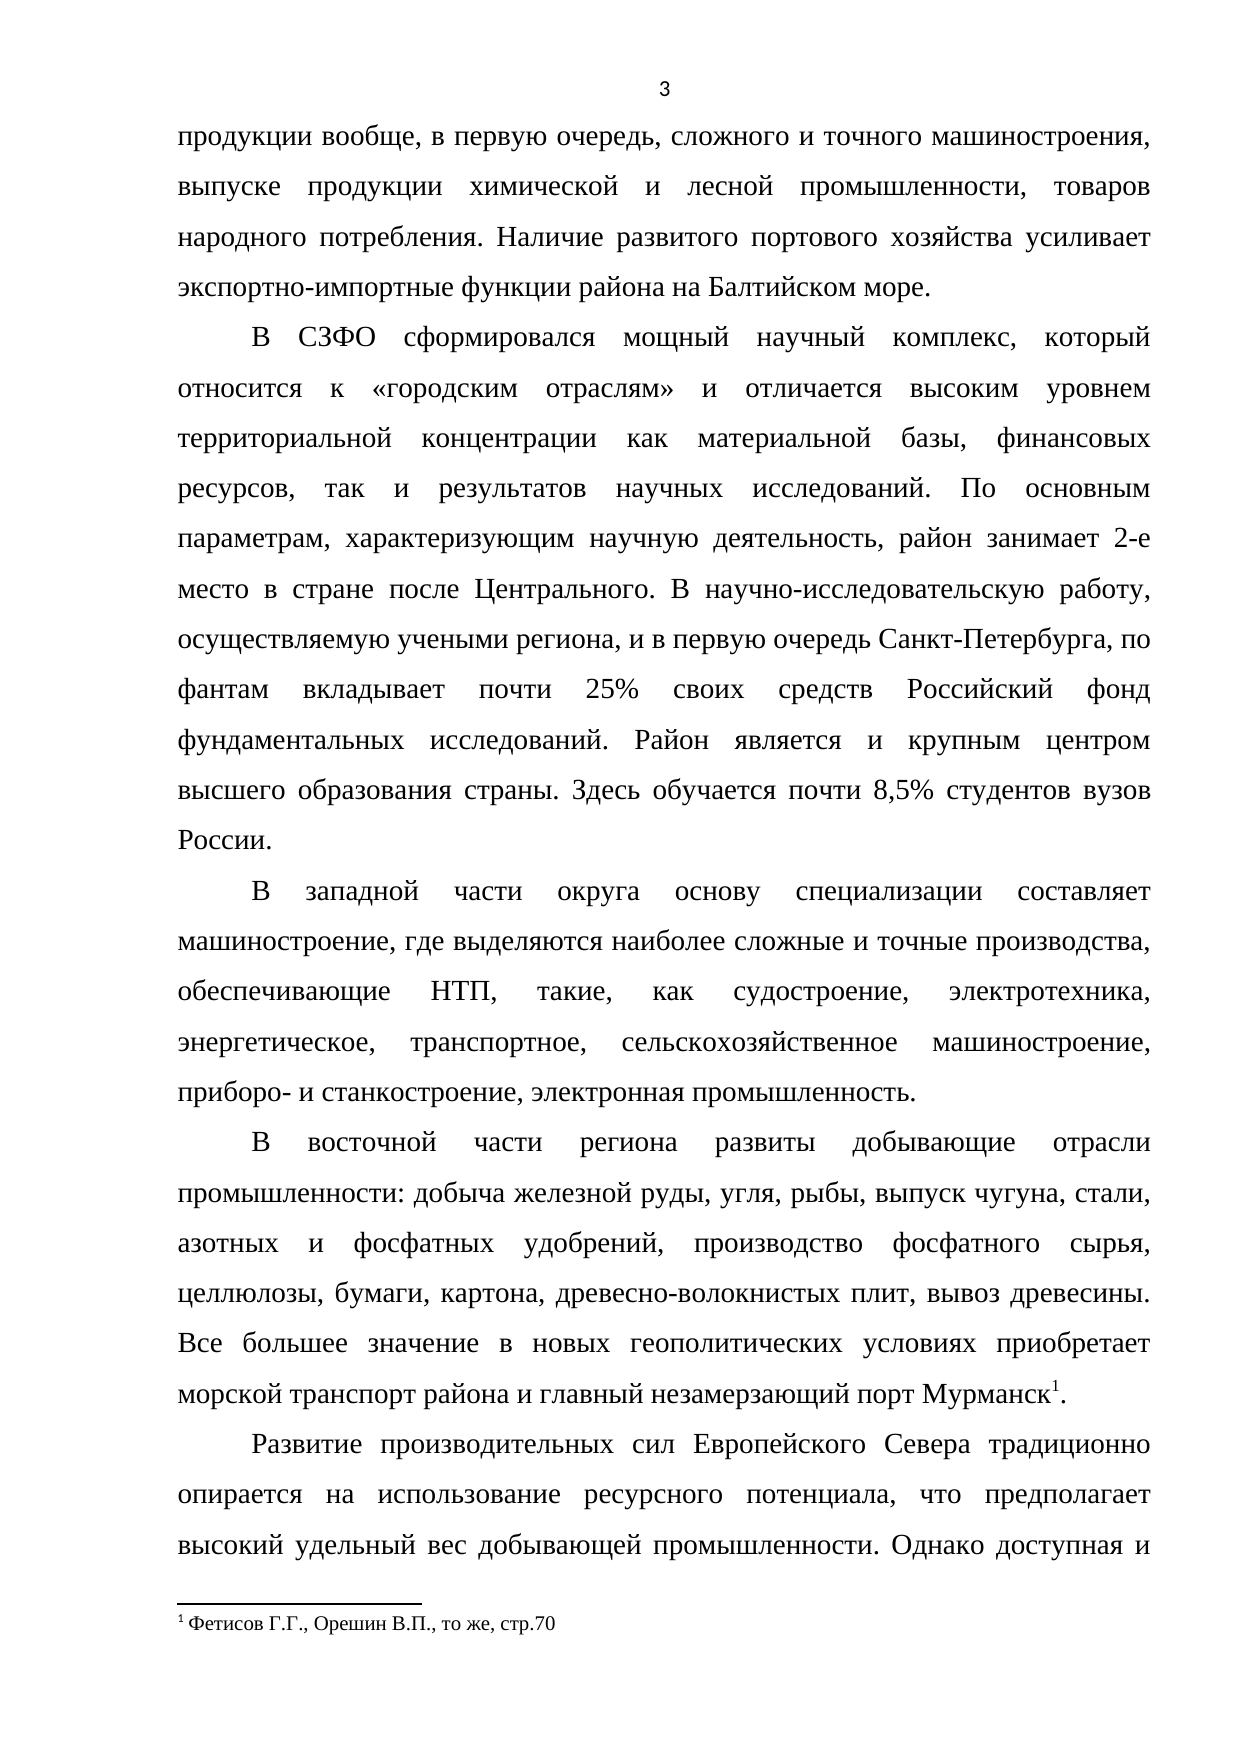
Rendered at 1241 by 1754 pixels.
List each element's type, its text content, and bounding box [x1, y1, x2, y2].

text В западной части округа основу специализации составляет машиностроение, где выделяются наиболее сложные и точные производства, обеспечивающие НТП, такие, как судостроение, электротехника, энергетическое, транспортное, сельскохозяйственное машиностроение, приборо- и станкостроение, электронная промышленность. [177, 873, 1152, 1108]
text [177, 118, 1152, 303]
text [177, 1426, 1152, 1560]
text В СЗФО сформировался мощный научный комплекс, который относится к «городским отраслям» и отличается высоким уровнем территориальной концентрации как материальной базы, финансовых ресурсов, так и результатов научных исследований. По основным параметрам, характеризующим научную деятельность, район занимает 2-е место в стране после Центрального. В научно-исследовательскую работу, осуществляемую учеными региона, и в первую очередь Санкт-Петербурга, по фантам вкладывает почти 25% своих средств Российский фонд фундаментальных исследований. Район является и крупным центром высшего образования страны. Здесь обучается почти 8,5% студентов вузов России. [177, 319, 1152, 856]
text В восточной части региона развиты добывающие отрасли промышленности: добыча железной руды, угля, рыбы, выпуск чугуна, стали, азотных и фосфатных удобрений, производство фосфатного сырья, целлюлозы, бумаги, картона, древесно-волокнистых плит, вывоз древесины. Все большее значение в новых геополитических условиях приобретает морской транспорт района и главный незамерзающий порт Мурманск. [177, 1124, 1152, 1409]
